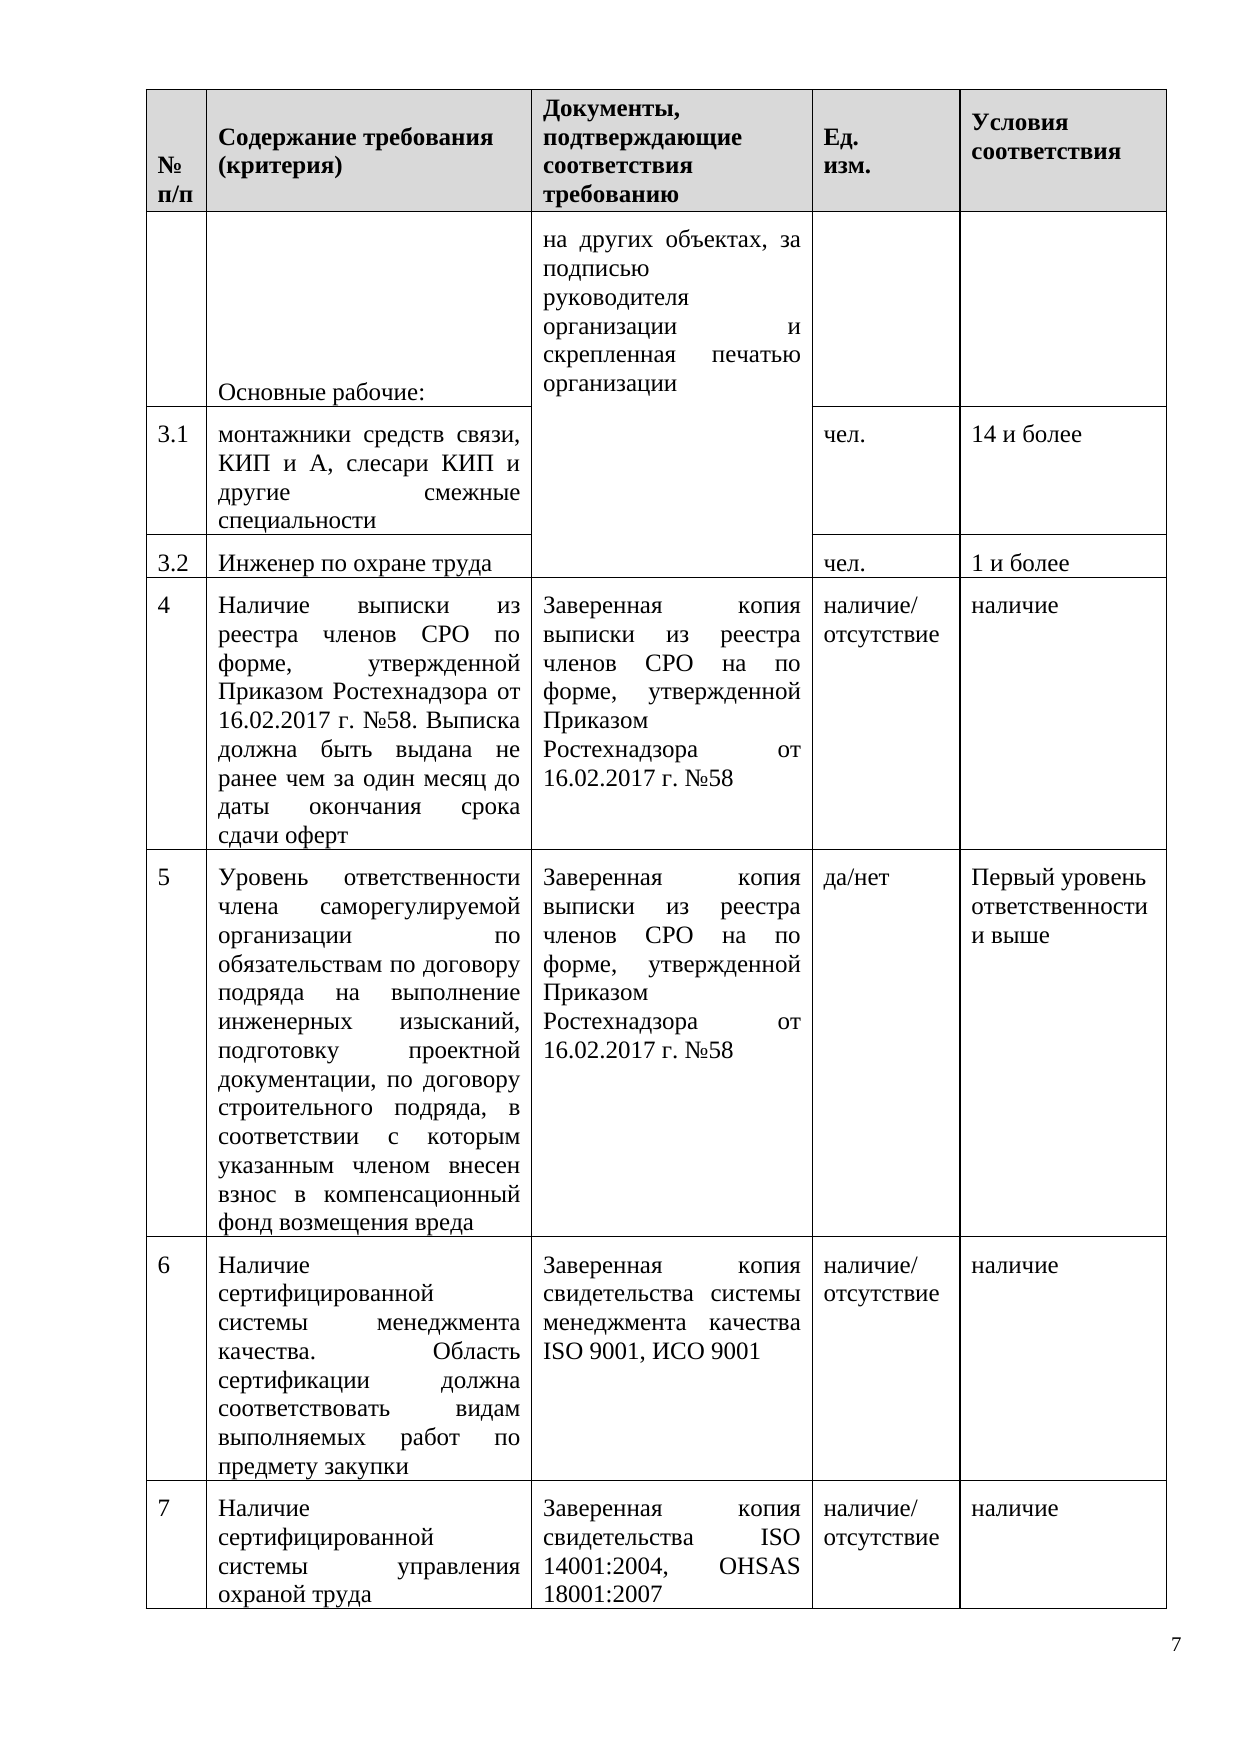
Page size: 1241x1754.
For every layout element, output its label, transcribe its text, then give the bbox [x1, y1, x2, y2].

table_cell [813, 212, 959, 406]
table_cell Инженер по охране труда [207, 535, 531, 577]
table_header Содержание требования (критерия) [207, 90, 531, 211]
table_cell Наличие выписки из реестра членов СРО по форме, утвержденной Приказом Ростехнадзора от 16.02.2017 г. №58. Выписка должна быть выдана не ранее чем за один месяц до даты окончания срока сдачи оферт [207, 578, 531, 849]
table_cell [532, 212, 812, 577]
table_cell наличие [961, 1237, 1166, 1480]
table_cell Заверенная копия выписки из реестра членов СРО на по форме, утвержденной Приказом Ростехнадзора от 16.02.2017 г. №58 [532, 578, 812, 849]
table_header Ед. изм. [813, 90, 959, 211]
table_cell наличие [961, 1481, 1166, 1608]
table_cell чел. [813, 407, 959, 534]
table_cell 6 [147, 1237, 206, 1480]
table_cell Уровень ответственности члена саморегулируемой организации по обязательствам по договору подряда на выполнение инженерных изысканий, подготовку проектной документации, по договору строительного подряда, в соответствии с которым указанным членом внесен взнос в компенсационный фонд возмещения вреда [207, 850, 531, 1236]
table_header № п/п [147, 90, 206, 211]
table_cell Наличие сертифицированной системы управления охраной труда [207, 1481, 531, 1608]
table_cell наличие [961, 578, 1166, 849]
table_cell наличие/ отсутствие [813, 578, 959, 849]
table_cell 1 и более [961, 535, 1166, 577]
table_cell Первый уровень ответственности и выше [961, 850, 1166, 1236]
table_cell Заверенная копия свидетельства ISO 14001:2004, OHSAS 18001:2007 [532, 1481, 812, 1608]
table_cell 3 [147, 212, 206, 406]
table_cell Заверенная копия свидетельства системы менеджмента качества ISO 9001, ИСО 9001 [532, 1237, 812, 1480]
table_cell 5 [147, 850, 206, 1236]
table_header Условия соответствия [961, 90, 1166, 211]
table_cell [207, 212, 531, 406]
table_cell чел. [813, 535, 959, 577]
table_cell Заверенная копия выписки из реестра членов СРО на по форме, утвержденной Приказом Ростехнадзора от 16.02.2017 г. №58 [532, 850, 812, 1236]
table_cell наличие/ отсутствие [813, 1237, 959, 1480]
table_cell 3.1 [147, 407, 206, 534]
table_cell 14 и более [961, 407, 1166, 534]
table_cell наличие/ отсутствие [813, 1481, 959, 1608]
table_cell [961, 212, 1166, 406]
table_cell 7 [147, 1481, 206, 1608]
table_cell да/нет [813, 850, 959, 1236]
table_header Документы, подтверждающие соответствия требованию [532, 90, 812, 211]
table_cell 3.2 [147, 535, 206, 577]
table_cell монтажники средств связи, КИП и А, слесари КИП и другие смежные специальности [207, 407, 531, 534]
table_cell 4 [147, 578, 206, 849]
table_cell Наличие сертифицированной системы менеджмента качества. Область сертификации должна соответствовать видам выполняемых работ по предмету закупки [207, 1237, 531, 1480]
